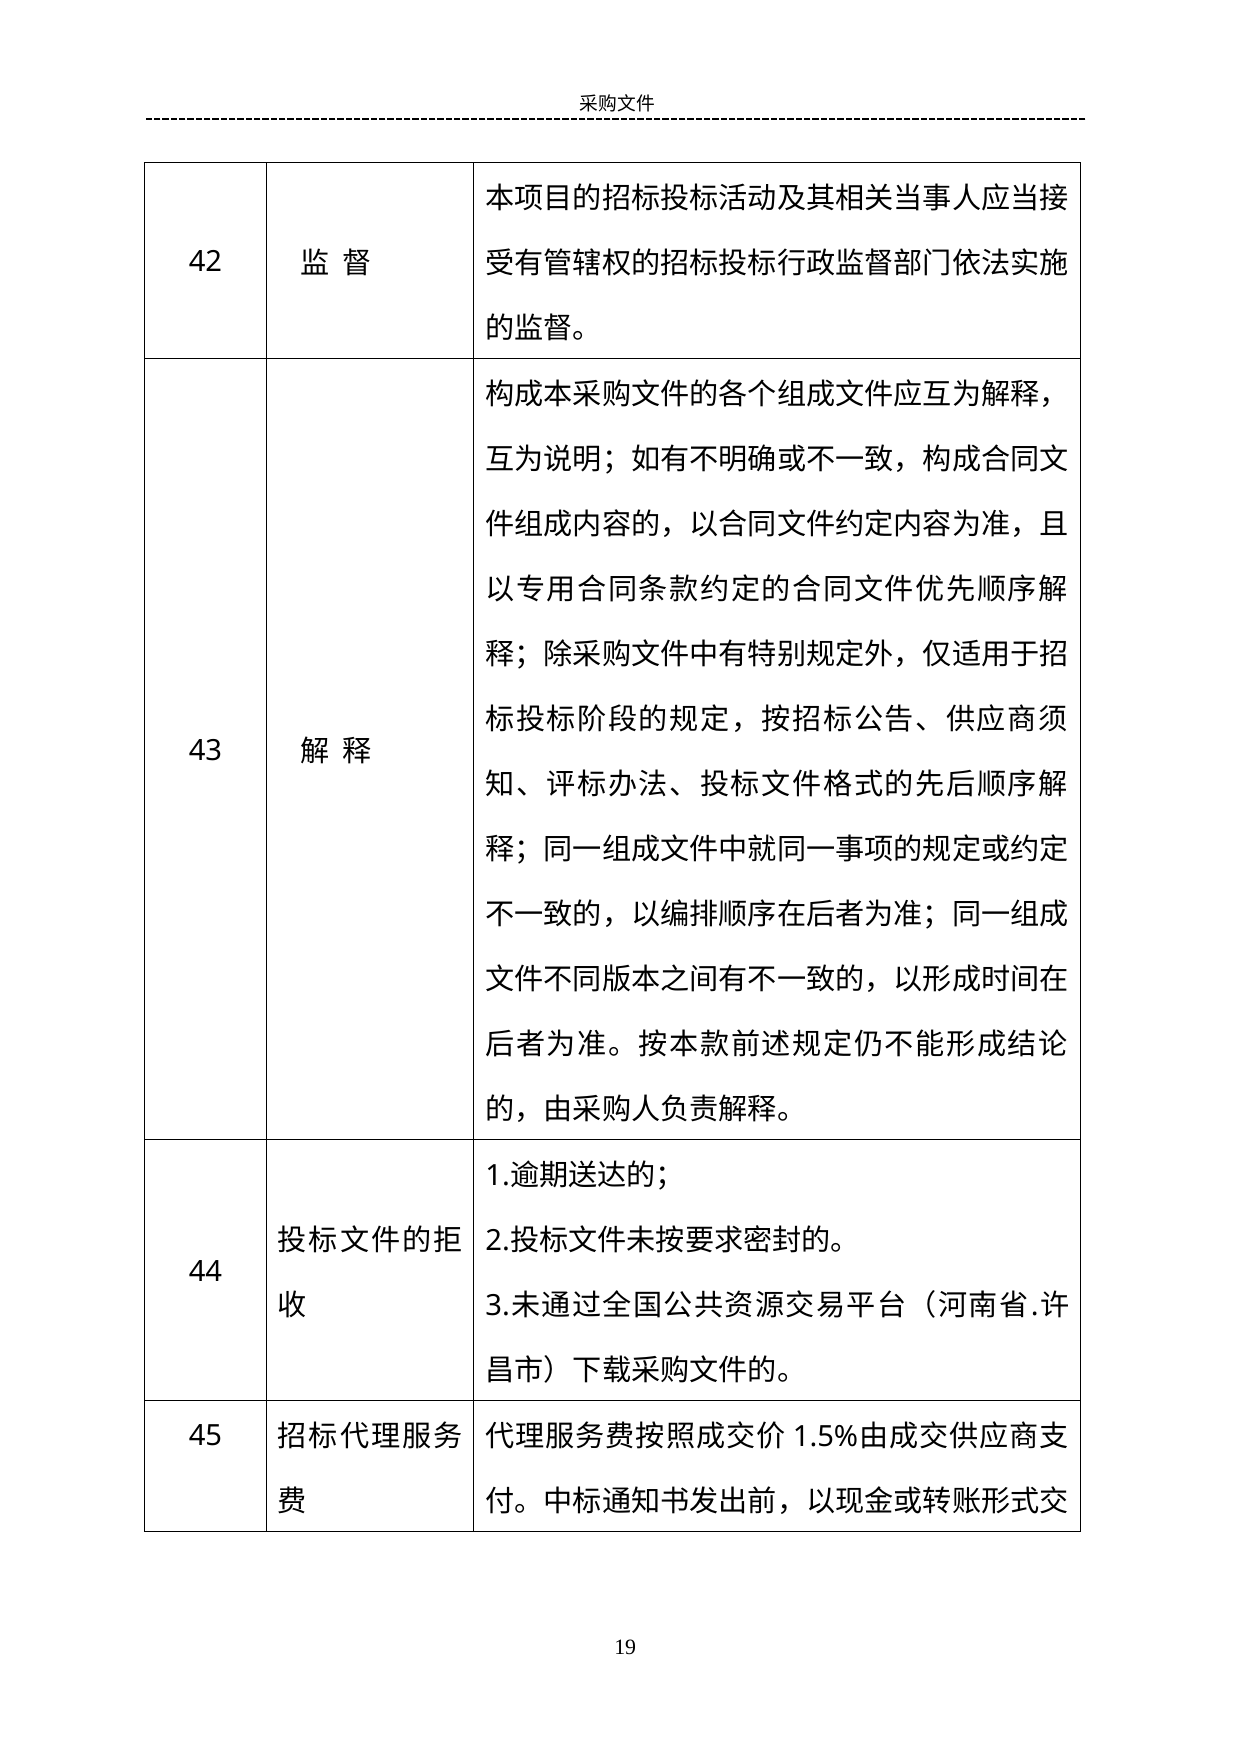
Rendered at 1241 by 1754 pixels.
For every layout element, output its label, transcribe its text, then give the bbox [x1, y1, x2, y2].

table_cell 1.逾期送达的； 2.投标文件未按要求密封的。 3.未通过全国公共资源交易平台（河南省.许昌市）下载采购文件的。 [474, 1140, 1080, 1400]
table_cell 解 释 [267, 359, 473, 1139]
table_cell 44 [145, 1140, 266, 1400]
table_cell 本项目的招标投标活动及其相关当事人应当接受有管辖权的招标投标行政监督部门依法实施的监督。 [474, 163, 1080, 358]
table_cell 构成本采购文件的各个组成文件应互为解释，互为说明；如有不明确或不一致，构成合同文件组成内容的，以合同文件约定内容为准，且以专用合同条款约定的合同文件优先顺序解释；除采购文件中有特别规定外，仅适用于招标投标阶段的规定，按招标公告、供应商须知、评标办法、投标文件格式的先后顺序解释；同一组成文件中就同一事项的规定或约定不一致的，以编排顺序在后者为准；同一组成文件不同版本之间有不一致的，以形成时间在后者为准。按本款前述规定仍不能形成结论的，由采购人负责解释。 [474, 359, 1080, 1139]
table_cell 监 督 [267, 163, 473, 358]
table_cell 投标文件的拒收 [267, 1140, 473, 1400]
table_cell 45 [145, 1401, 266, 1531]
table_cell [474, 1401, 1080, 1531]
table_cell 43 [145, 359, 266, 1139]
table_cell 42 [145, 163, 266, 358]
table_cell 招标代理服务费 [267, 1401, 473, 1531]
